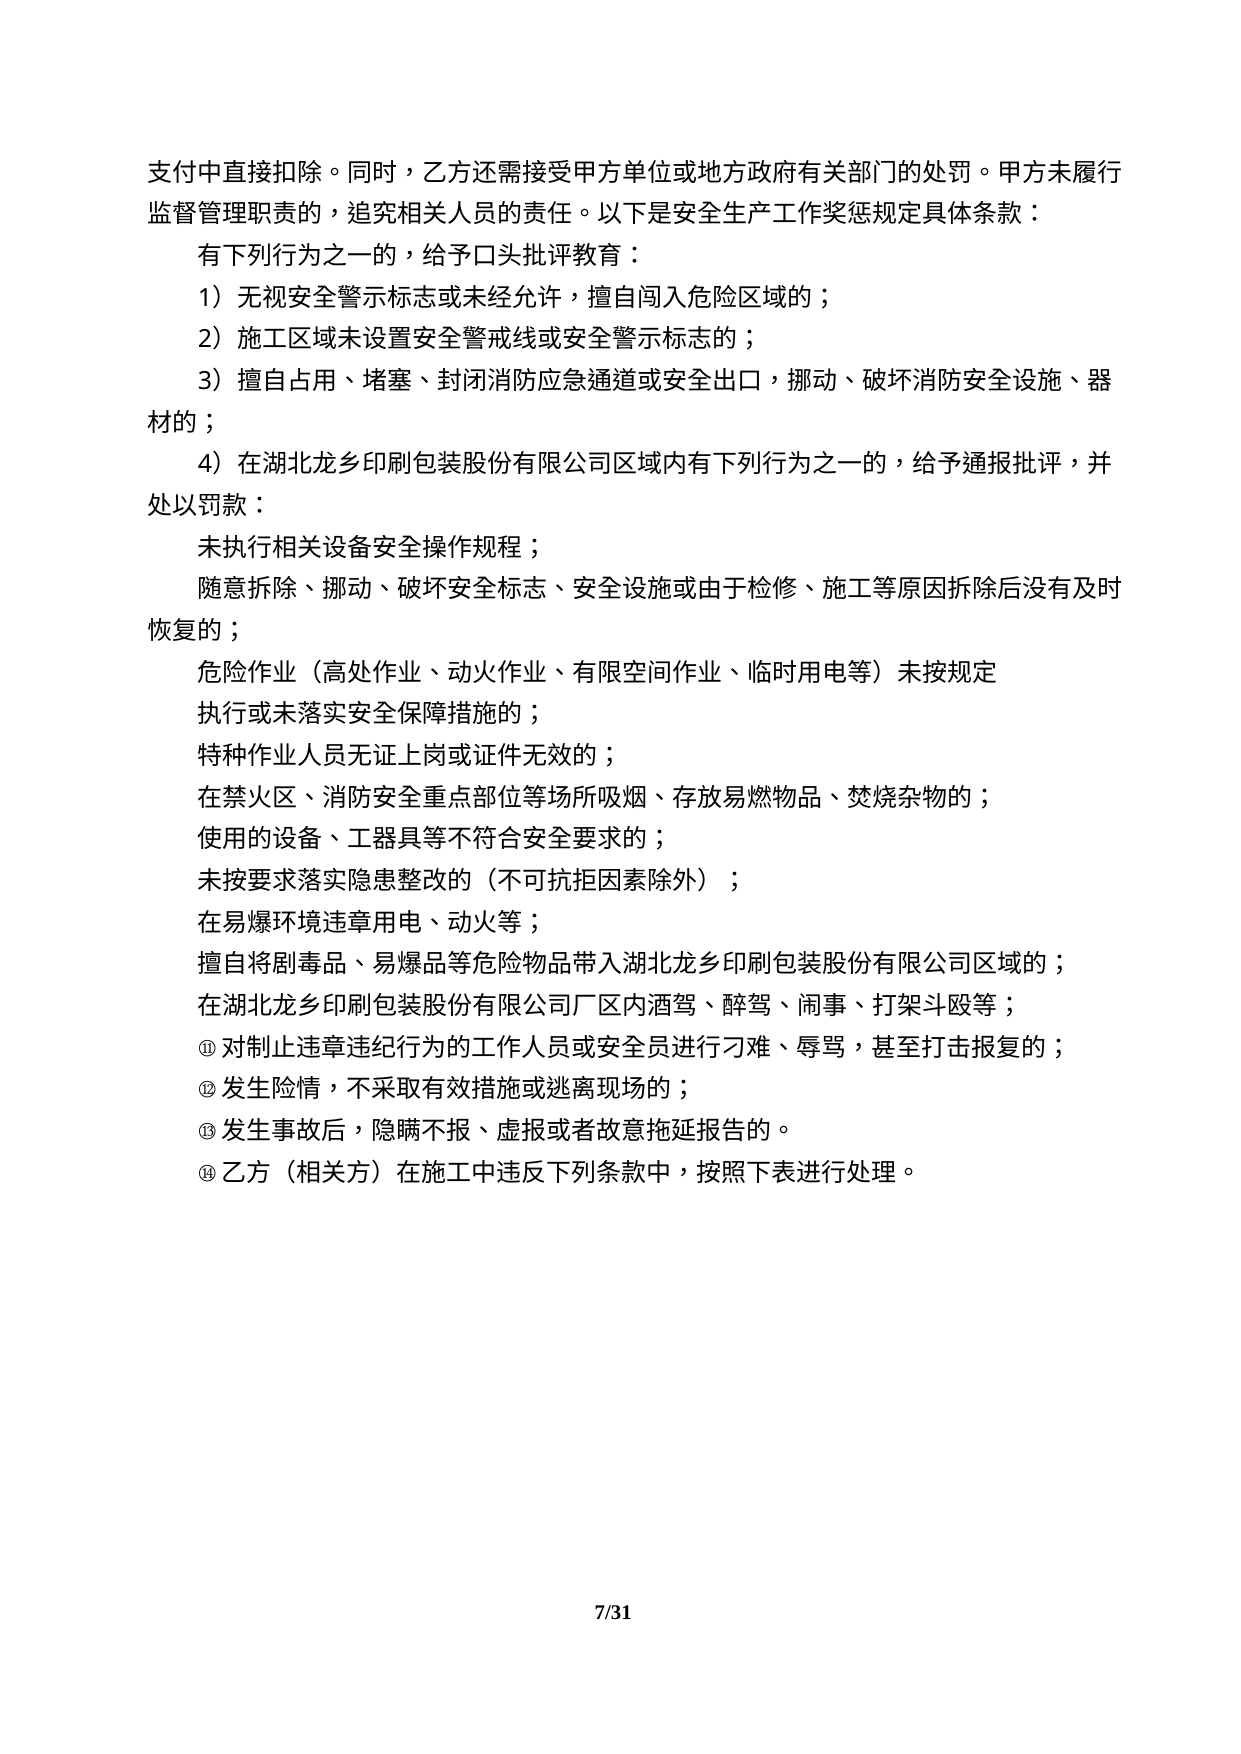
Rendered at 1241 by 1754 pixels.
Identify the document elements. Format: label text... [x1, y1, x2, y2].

text 使用的设备、工器具等不符合安全要求的； [148, 814, 1123, 856]
text 4）在湖北龙乡印刷包装股份有限公司区域内有下列行为之一的，给予通报批评，并处以罚款： [148, 439, 1123, 523]
text ⑬发生事故后，隐瞒不报、虚报或者故意拖延报告的。 [148, 1106, 1123, 1148]
text 3）擅自占用、堵塞、封闭消防应急通道或安全出口，挪动、破坏消防安全设施、器材的； [148, 356, 1123, 439]
text 有下列行为之一的，给予口头批评教育： [148, 231, 1123, 273]
text 在湖北龙乡印刷包装股份有限公司厂区内酒驾、醉驾、闹事、打架斗殴等； [148, 981, 1123, 1023]
text 执行或未落实安全保障措施的； [148, 689, 1123, 731]
text 随意拆除、挪动、破坏安全标志、安全设施或由于检修、施工等原因拆除后没有及时恢复的； [148, 564, 1123, 648]
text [148, 148, 1123, 231]
text 危险作业（高处作业、动火作业、有限空间作业、临时用电等）未按规定 [148, 648, 1123, 689]
text 擅自将剧毒品、易爆品等危险物品带入湖北龙乡印刷包装股份有限公司区域的； [148, 939, 1123, 981]
text 特种作业人员无证上岗或证件无效的； [148, 731, 1123, 773]
text ⑭乙方（相关方）在施工中违反下列条款中，按照下表进行处理。 [148, 1148, 1123, 1189]
text ⑪对制止违章违纪行为的工作人员或安全员进行刁难、辱骂，甚至打击报复的； [148, 1023, 1123, 1064]
text ⑫发生险情，不采取有效措施或逃离现场的； [148, 1064, 1123, 1106]
text 在易爆环境违章用电、动火等； [148, 898, 1123, 939]
text 未执行相关设备安全操作规程； [148, 523, 1123, 564]
text 1）无视安全警示标志或未经允许，擅自闯入危险区域的； [148, 273, 1123, 314]
text 在禁火区、消防安全重点部位等场所吸烟、存放易燃物品、焚烧杂物的； [148, 773, 1123, 814]
text 2）施工区域未设置安全警戒线或安全警示标志的； [148, 314, 1123, 356]
text 未按要求落实隐患整改的（不可抗拒因素除外）； [148, 856, 1123, 898]
